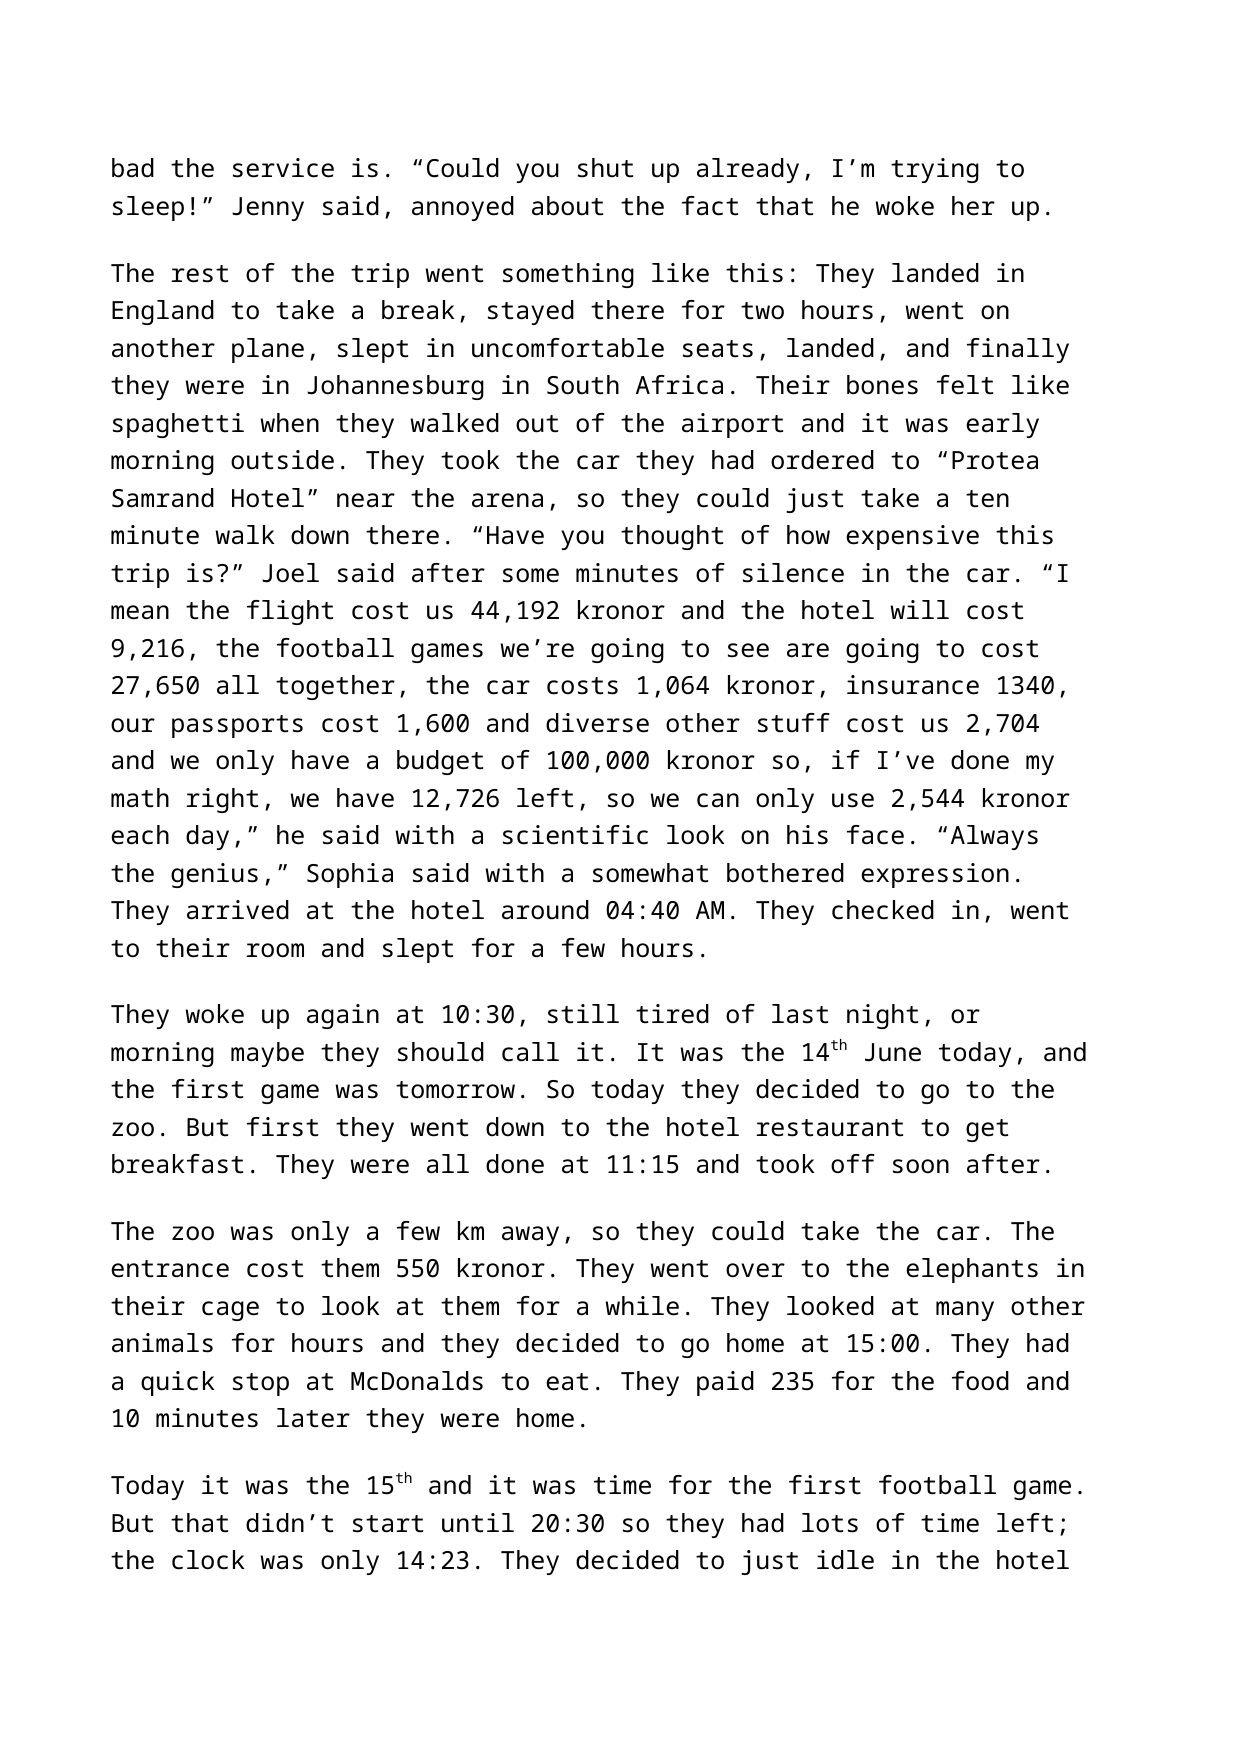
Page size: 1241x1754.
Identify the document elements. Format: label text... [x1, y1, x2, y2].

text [110, 148, 1093, 223]
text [110, 1464, 1093, 1577]
text The rest of the trip went something like this: They landed in England to take a break, stayed there for two hours, went on another plane, slept in uncomfortable seats, landed, and finally they were in Johannesburg in South Africa. Their bones felt like spaghetti when they walked out of the airport and it was early morning outside. They took the car they had ordered to “Protea Samrand Hotel” near the arena, so they could just take a ten minute walk down there. “Have you thought of how expensive this trip is?” Joel said after some minutes of silence in the car. “I mean the flight cost us 44,192 kronor and the hotel will cost 9,216, the football games we’re going to see are going to cost 27,650 all together, the car costs 1,064 kronor, insurance 1340, our passports cost 1,600 and diverse other stuff cost us 2,704 and we only have a budget of 100,000 kronor so, if I’ve done my math right, we have 12,726 left, so we can only use 2,544 kronor each day,” he said with a scientific look on his face. “Always the genius,” Sophia said with a somewhat bothered expression. They arrived at the hotel around 04:40 AM. They checked in, went to their room and slept for a few hours. [110, 252, 1093, 964]
text The zoo was only a few km away, so they could take the car. The entrance cost them 550 kronor. They went over to the elephants in their cage to look at them for a while. They looked at many other animals for hours and they decided to go home at 15:00. They had a quick stop at McDonalds to eat. They paid 235 for the food and 10 minutes later they were home. [110, 1210, 1093, 1435]
text They woke up again at 10:30, still tired of last night, or morning maybe they should call it. It was the 14th June today, and the first game was tomorrow. So today they decided to go to the zoo. But first they went down to the hotel restaurant to get breakfast. They were all done at 11:15 and took off soon after. [110, 993, 1093, 1181]
